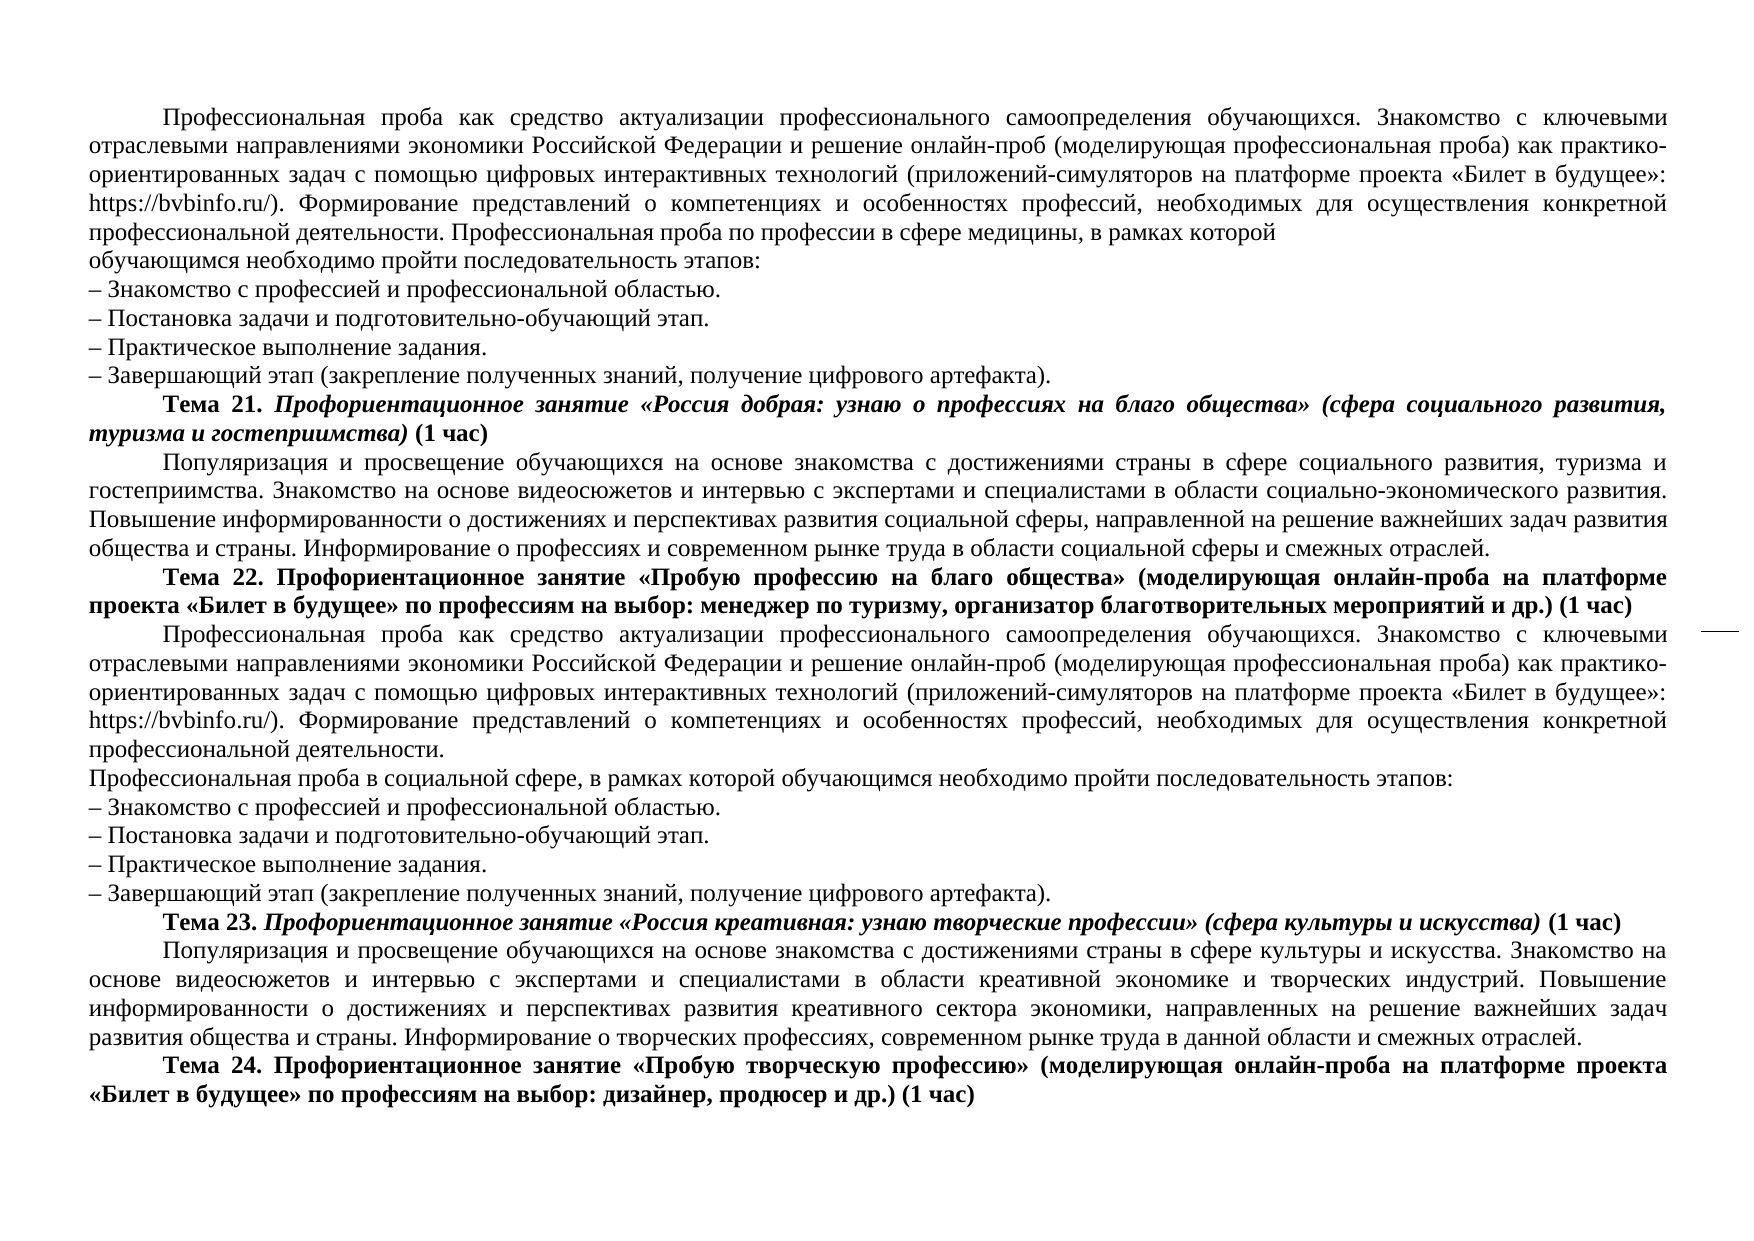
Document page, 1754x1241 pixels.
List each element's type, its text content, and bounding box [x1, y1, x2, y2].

text ‒ Завершающий этап (закрепление полученных знаний, получение цифрового артефакта). [89, 361, 1668, 389]
text Популяризация и просвещение обучающихся на основе знакомства с достижениями страны в сфере социального развития, туризма и гостеприимства. Знакомство на основе видеосюжетов и интервью с экспертами и специалистами в области социально-экономического развития. Повышение информированности о достижениях и перспективах развития социальной сферы, направленной на решение важнейших задач развития общества и страны. Информирование о профессиях и современном рынке труда в области социальной сферы и смежных отраслей. [89, 447, 1668, 562]
text ‒ Практическое выполнение задания. [89, 332, 1668, 361]
text ‒ Знакомство с профессией и профессиональной областью. [89, 792, 1668, 821]
text обучающимся необходимо пройти последовательность этапов: [89, 246, 1668, 274]
text ‒ Завершающий этап (закрепление полученных знаний, получение цифрового артефакта). [89, 878, 1668, 907]
text Профессиональная проба как средство актуализации профессионального самоопределения обучающихся. Знакомство с ключевыми отраслевыми направлениями экономики Российской Федерации и решение онлайн-проб (моделирующая профессиональная проба) как практико-ориентированных задач с помощью цифровых интерактивных технологий (приложений-симуляторов на платформе проекта «Билет в будущее»: https://bvbinfo.ru/). Формирование представлений о компетенциях и особенностях профессий, необходимых для осуществления конкретной профессиональной деятельности. Профессиональная проба по профессии в сфере медицины, в рамках которой [89, 102, 1668, 246]
text Профессиональная проба в социальной сфере, в рамках которой обучающимся необходимо пройти последовательность этапов: [89, 763, 1668, 792]
text ‒ Практическое выполнение задания. [89, 849, 1668, 878]
text Популяризация и просвещение обучающихся на основе знакомства с достижениями страны в сфере культуры и искусства. Знакомство на основе видеосюжетов и интервью с экспертами и специалистами в области креативной экономике и творческих индустрий. Повышение информированности о достижениях и перспективах развития креативного сектора экономики, направленных на решение важнейших задач развития общества и страны. Информирование о творческих профессиях, современном рынке труда в данной области и смежных отраслей. [89, 936, 1668, 1051]
text ‒ Постановка задачи и подготовительно-обучающий этап. [89, 303, 1668, 332]
text Профессиональная проба как средство актуализации профессионального самоопределения обучающихся. Знакомство с ключевыми отраслевыми направлениями экономики Российской Федерации и решение онлайн-проб (моделирующая профессиональная проба) как практико-ориентированных задач с помощью цифровых интерактивных технологий (приложений-симуляторов на платформе проекта «Билет в будущее»: https://bvbinfo.ru/). Формирование представлений о компетенциях и особенностях профессий, необходимых для осуществления конкретной профессиональной деятельности. [89, 619, 1668, 763]
text Тема 23. Профориентационное занятие «Россия креативная: узнаю творческие профессии» (сфера культуры и искусства) (1 час) [89, 907, 1668, 936]
text ‒ Постановка задачи и подготовительно-обучающий этап. [89, 821, 1668, 849]
text Тема 21. Профориентационное занятие «Россия добрая: узнаю о профессиях на благо общества» (сфера социального развития, туризма и гостеприимства) (1 час) [89, 389, 1668, 447]
text Тема 24. Профориентационное занятие «Пробую творческую профессию» (моделирующая онлайн-проба на платформе проекта «Билет в будущее» по профессиям на выбор: дизайнер, продюсер и др.) (1 час) [89, 1051, 1668, 1108]
text ‒ Знакомство с профессией и профессиональной областью. [89, 274, 1668, 303]
text Тема 22. Профориентационное занятие «Пробую профессию на благо общества» (моделирующая онлайн-проба на платформе проекта «Билет в будущее» по профессиям на выбор: менеджер по туризму, организатор благотворительных мероприятий и др.) (1 час) [89, 562, 1668, 619]
